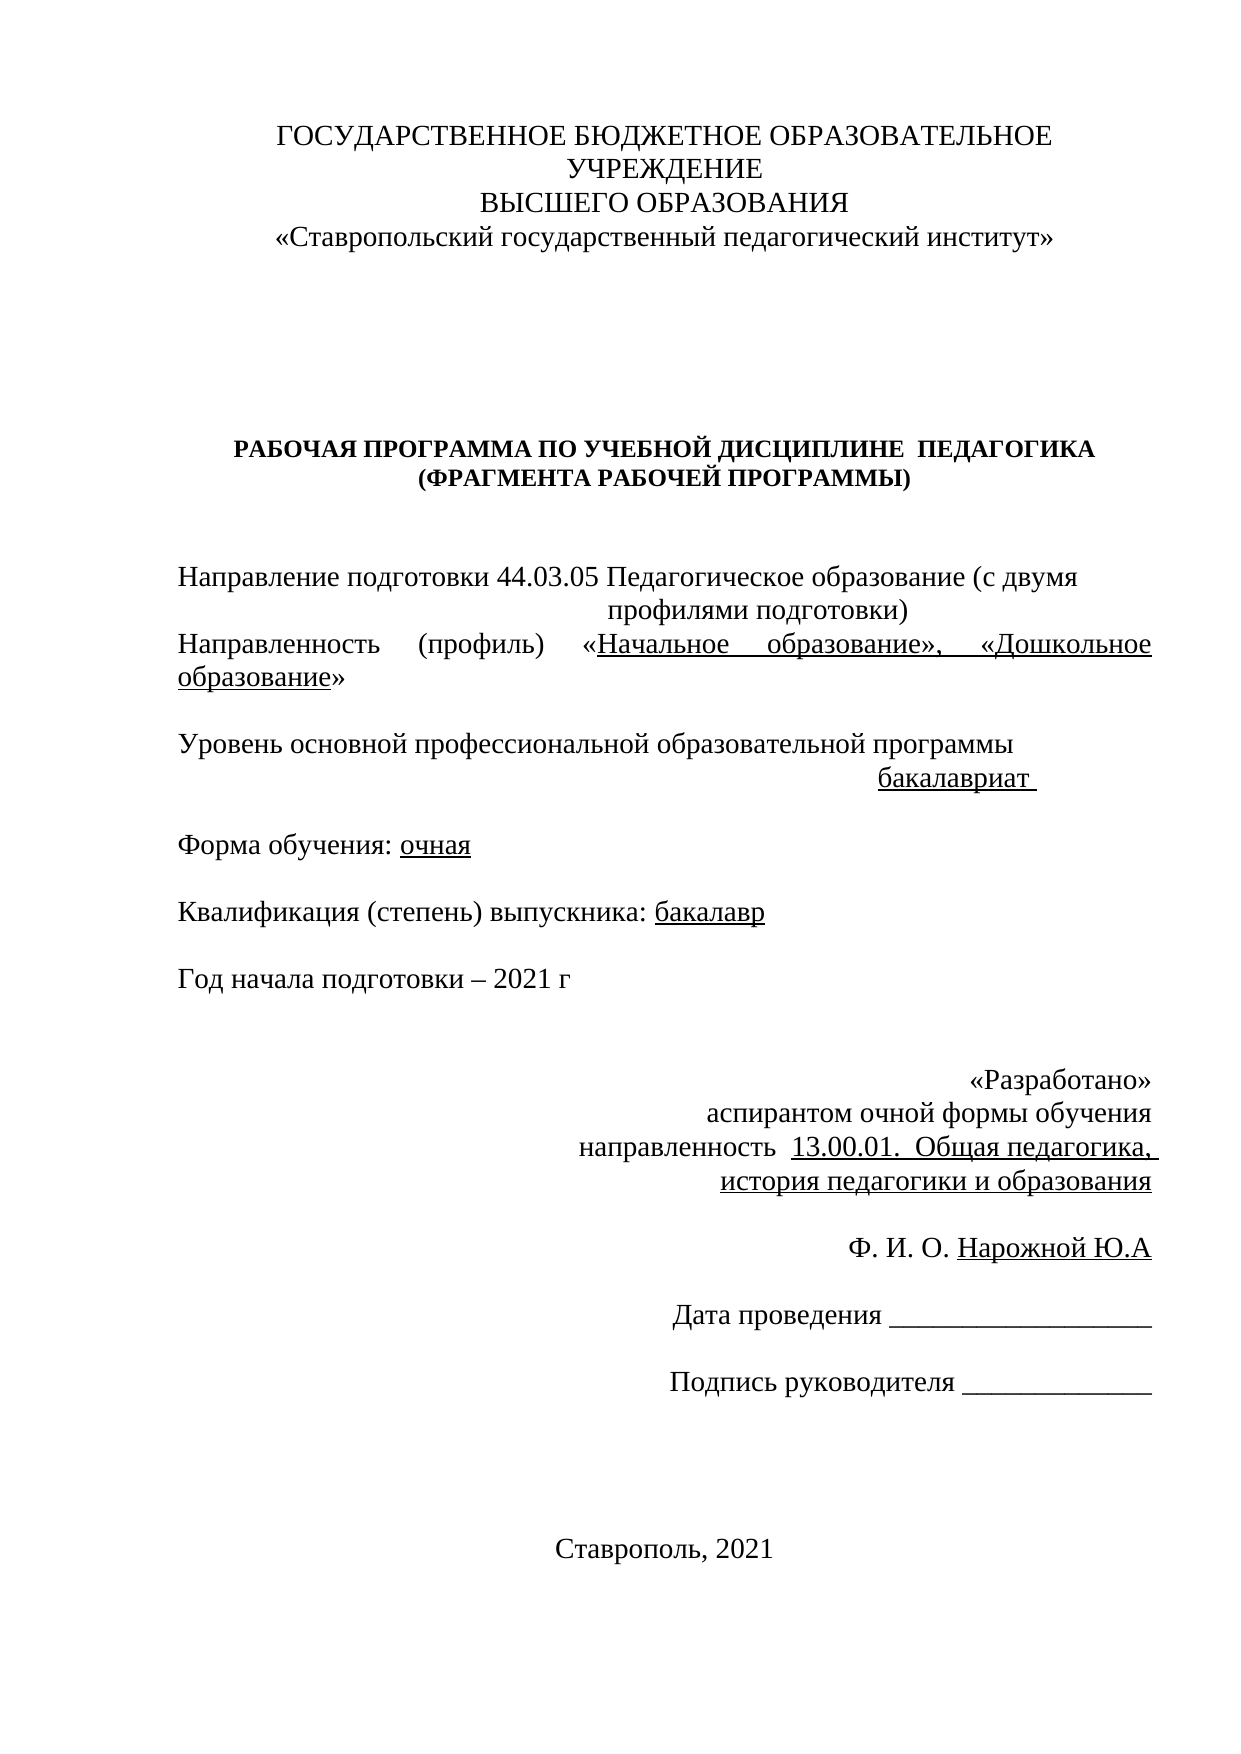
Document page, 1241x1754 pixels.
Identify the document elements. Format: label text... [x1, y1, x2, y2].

text аспирантом очной формы обучения [177, 1096, 1152, 1129]
text Направленность (профиль) «Начальное образование», «Дошкольное образование» [177, 626, 1152, 693]
text «Разработано» [177, 1062, 1152, 1096]
text Подпись руководителя _____________ [177, 1364, 1152, 1397]
text Год начала подготовки – 2021 г [177, 961, 1152, 995]
text ГОСУДАРСТВЕННОЕ БЮДЖЕТНОЕ ОБРАЗОВАТЕЛЬНОЕ УЧРЕЖДЕНИЕ [177, 118, 1152, 185]
text Дата проведения __________________ [177, 1297, 1152, 1330]
text РАБОЧАЯ ПРОГРАММА ПО УЧЕБНОЙ ДИСЦИПЛИНЕ ПЕДАГОГИКА (ФРАГМЕНТА РАБОЧЕЙ ПРОГРАММЫ) [177, 434, 1152, 492]
text направленность 13.00.01. Общая педагогика, [177, 1129, 1152, 1163]
text бакалавриат [177, 760, 1152, 794]
text Квалификация (степень) выпускника: бакалавр [177, 894, 1152, 928]
text история педагогики и образования [177, 1163, 1152, 1196]
text Направление подготовки 44.03.05 Педагогическое образование (с двумя [177, 559, 1152, 592]
text Форма обучения: очная [177, 827, 1152, 861]
text Ставрополь, 2021 [177, 1532, 1152, 1565]
text Ф. И. О. Нарожной Ю.А [177, 1230, 1152, 1263]
text Уровень основной профессиональной образовательной программы [177, 727, 1152, 760]
text профилями подготовки) [177, 592, 1152, 626]
text «Ставропольский государственный педагогический институт» [177, 219, 1152, 252]
text ВЫСШЕГО ОБРАЗОВАНИЯ [177, 185, 1152, 219]
